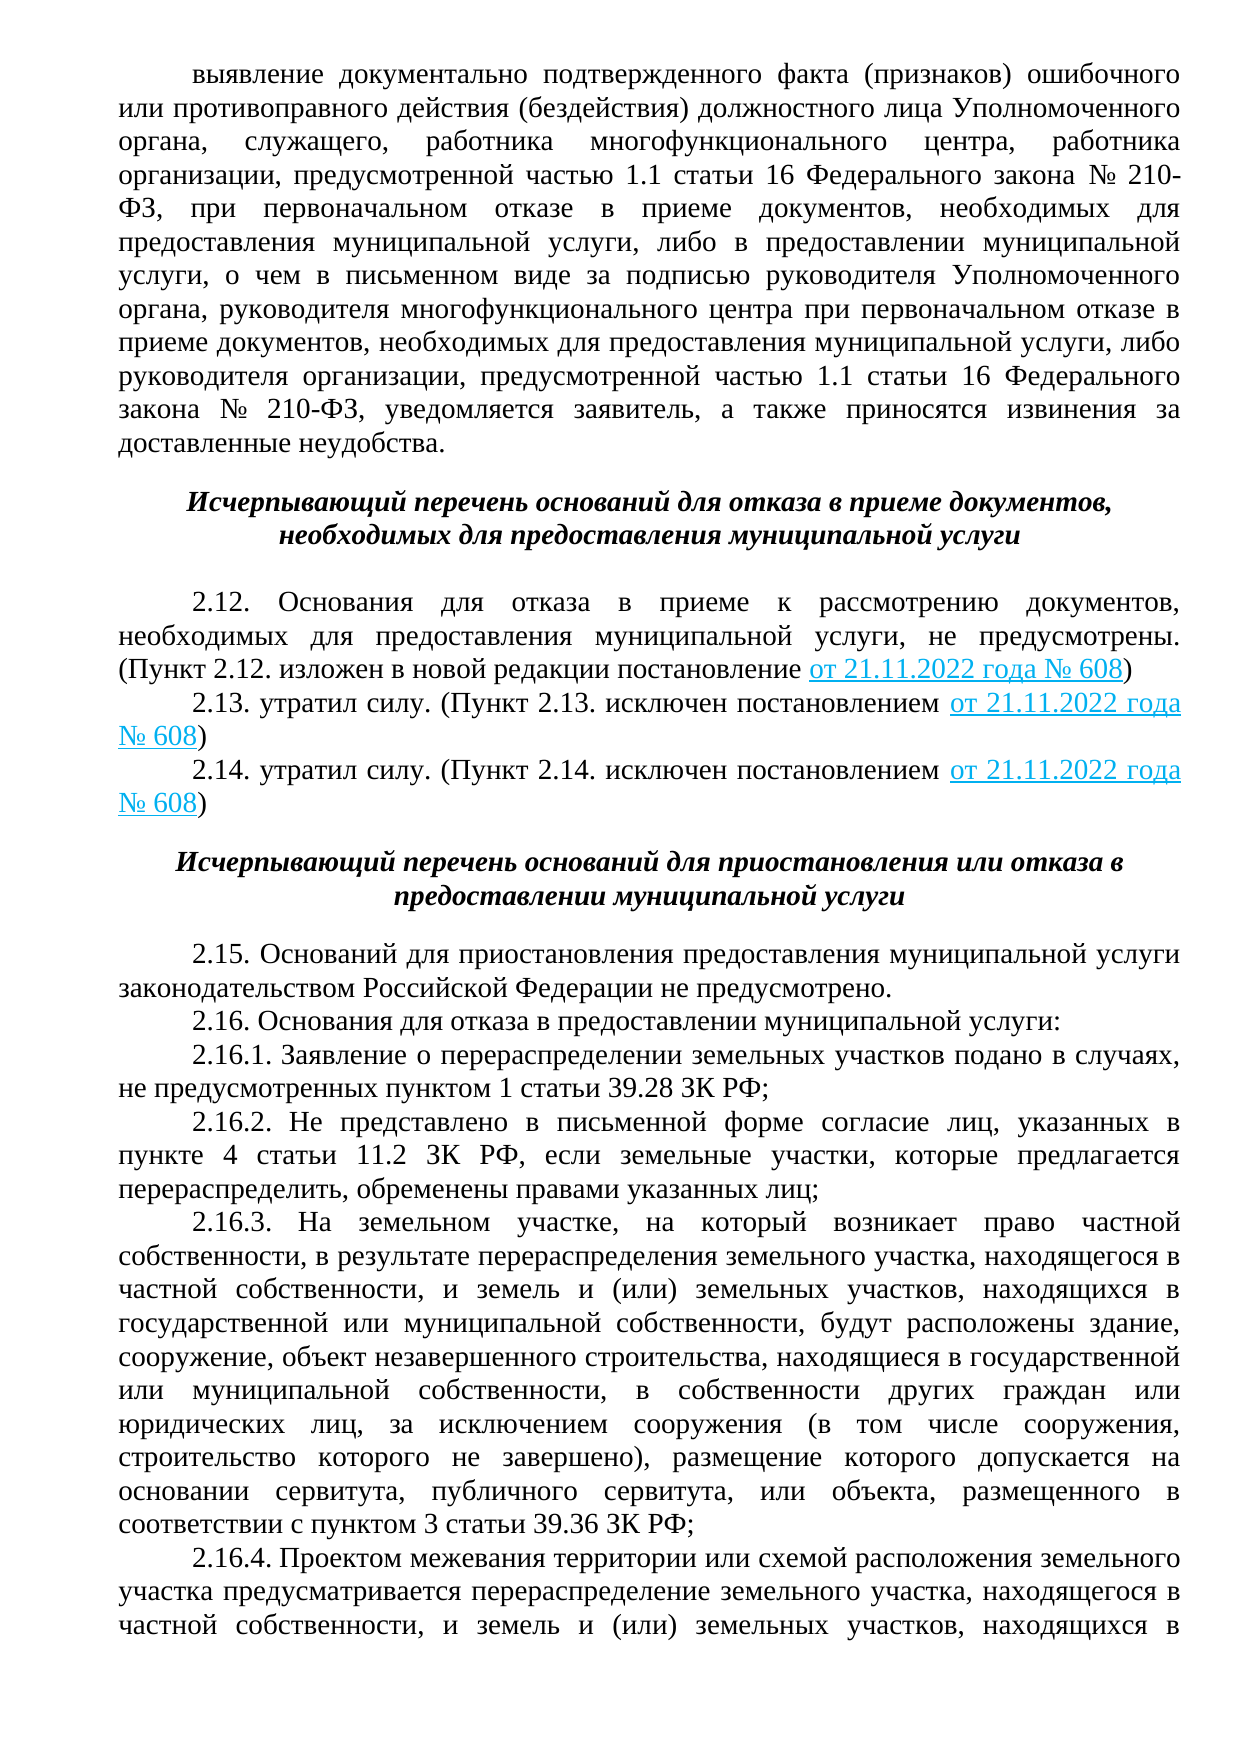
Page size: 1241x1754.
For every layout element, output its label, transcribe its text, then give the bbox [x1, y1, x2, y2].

text 2.16.2. Не представлено в письменной форме согласие лиц, указанных в пункте 4 статьи 11.2 ЗК РФ, если земельные участки, которые предлагается перераспределить, обременены правами указанных лиц; [118, 1104, 1181, 1204]
text Исчерпывающий перечень оснований для приостановления или отказа в предоставлении муниципальной услуги [118, 844, 1181, 911]
text 2.16.1. Заявление о перераспределении земельных участков подано в случаях, не предусмотренных пунктом 1 статьи 39.28 ЗК РФ; [118, 1037, 1181, 1104]
text выявление документально подтвержденного факта (признаков) ошибочного или противоправного действия (бездействия) должностного лица Уполномоченного органа, служащего, работника многофункционального центра, работника организации, предусмотренной частью 1.1 статьи 16 Федерального закона № 210-ФЗ, при первоначальном отказе в приеме документов, необходимых для предоставления муниципальной услуги, либо в предоставлении муниципальной услуги, о чем в письменном виде за подписью руководителя Уполномоченного органа, руководителя многофункционального центра при первоначальном отказе в приеме документов, необходимых для предоставления муниципальной услуги, либо руководителя организации, предусмотренной частью 1.1 статьи 16 Федерального закона № 210-ФЗ, уведомляется заявитель, а также приносятся извинения за доставленные неудобства. [118, 56, 1181, 459]
text 2.16.3. На земельном участке, на который возникает право частной собственности, в результате перераспределения земельного участка, находящегося в частной собственности, и земель и (или) земельных участков, находящихся в государственной или муниципальной собственности, будут расположены здание, сооружение, объект незавершенного строительства, находящиеся в государственной или муниципальной собственности, в собственности других граждан или юридических лиц, за исключением сооружения (в том числе сооружения, строительство которого не завершено), размещение которого допускается на основании сервитута, публичного сервитута, или объекта, размещенного в соответствии с пунктом 3 статьи 39.36 ЗК РФ; [118, 1204, 1181, 1540]
text 2.13. утратил силу. (Пункт 2.13. исключен постановлением от 21.11.2022 года № 608) [118, 685, 1181, 752]
text 2.15. Оснований для приостановления предоставления муниципальной услуги законодательством Российской Федерации не предусмотрено. [118, 936, 1181, 1003]
text 2.12. Основания для отказа в приеме к рассмотрению документов, необходимых для предоставления муниципальной услуги, не предусмотрены. (Пункт 2.12. изложен в новой редакции постановление от 21.11.2022 года № 608) [118, 584, 1181, 685]
text Исчерпывающий перечень оснований для отказа в приеме документов, необходимых для предоставления муниципальной услуги [118, 484, 1181, 551]
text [118, 1540, 1181, 1641]
text 2.16. Основания для отказа в предоставлении муниципальной услуги: [118, 1003, 1181, 1037]
text 2.14. утратил силу. (Пункт 2.14. исключен постановлением от 21.11.2022 года № 608) [118, 752, 1181, 819]
